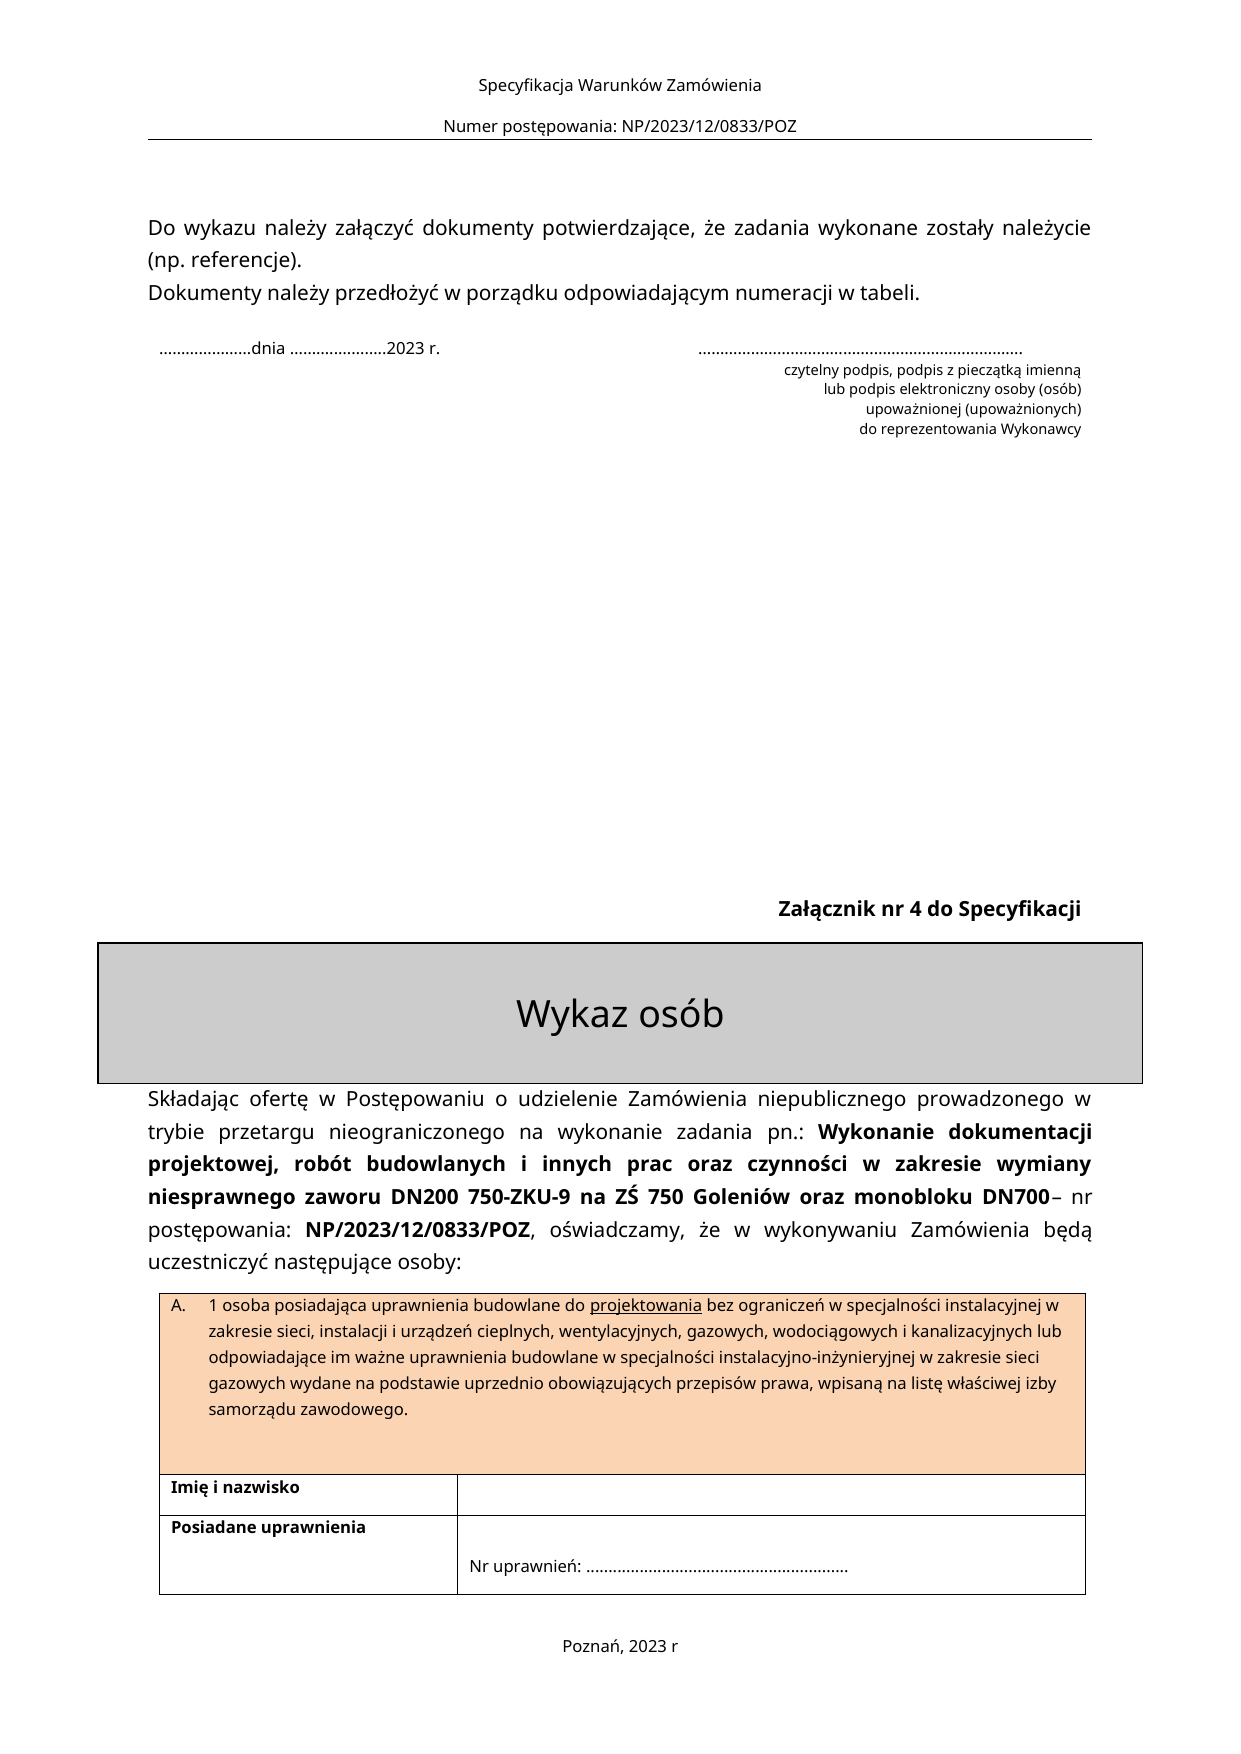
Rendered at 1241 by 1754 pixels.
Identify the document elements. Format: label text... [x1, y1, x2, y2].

text Do wykazu należy załączyć dokumenty potwierdzające, że zadania wykonane zostały należycie (np. referencje). [148, 213, 1092, 274]
table_header Wykaz osób [99, 944, 1142, 1083]
table_cell Imię i nazwisko [160, 1475, 457, 1515]
table_header …………………dnia ………..………..2023 r. [148, 337, 503, 942]
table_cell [458, 1516, 1085, 1594]
table_header ………………………………….……………………………. czytelny podpis, podpis z pieczątką imienną lub podpis elektroniczny osoby (osób) upoważnionej (upoważnionych) do reprezentowania Wykonawcy Załącznik nr 4 do Specyfikacji [503, 337, 1092, 942]
table_cell [458, 1475, 1085, 1515]
table_header 1 osoba posiadająca uprawnienia budowlane do projektowania bez ograniczeń w specjalności instalacyjnej w zakresie sieci, instalacji i urządzeń cieplnych, wentylacyjnych, gazowych, wodociągowych i kanalizacyjnych lub odpowiadające im ważne uprawnienia budowlane w specjalności instalacyjno-inżynieryjnej w zakresie sieci gazowych wydane na podstawie uprzednio obowiązujących przepisów prawa, wpisaną na listę właściwej izby samorządu zawodowego. [160, 1294, 1085, 1474]
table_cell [160, 1516, 457, 1594]
text Składając ofertę w Postępowaniu o udzielenie Zamówienia niepublicznego prowadzonego w trybie przetargu nieograniczonego na wykonanie zadania pn.: Wykonanie dokumentacji projektowej, robót budowlanych i innych prac oraz czynności w zakresie wymiany niesprawnego zaworu DN200 750-ZKU-9 na ZŚ 750 Goleniów oraz monobloku DN700– nr postępowania: NP/2023/12/0833/POZ, oświadczamy, że w wykonywaniu Zamówienia będą uczestniczyć następujące osoby: [148, 1084, 1092, 1276]
text Dokumenty należy przedłożyć w porządku odpowiadającym numeracji w tabeli. [148, 278, 1092, 306]
